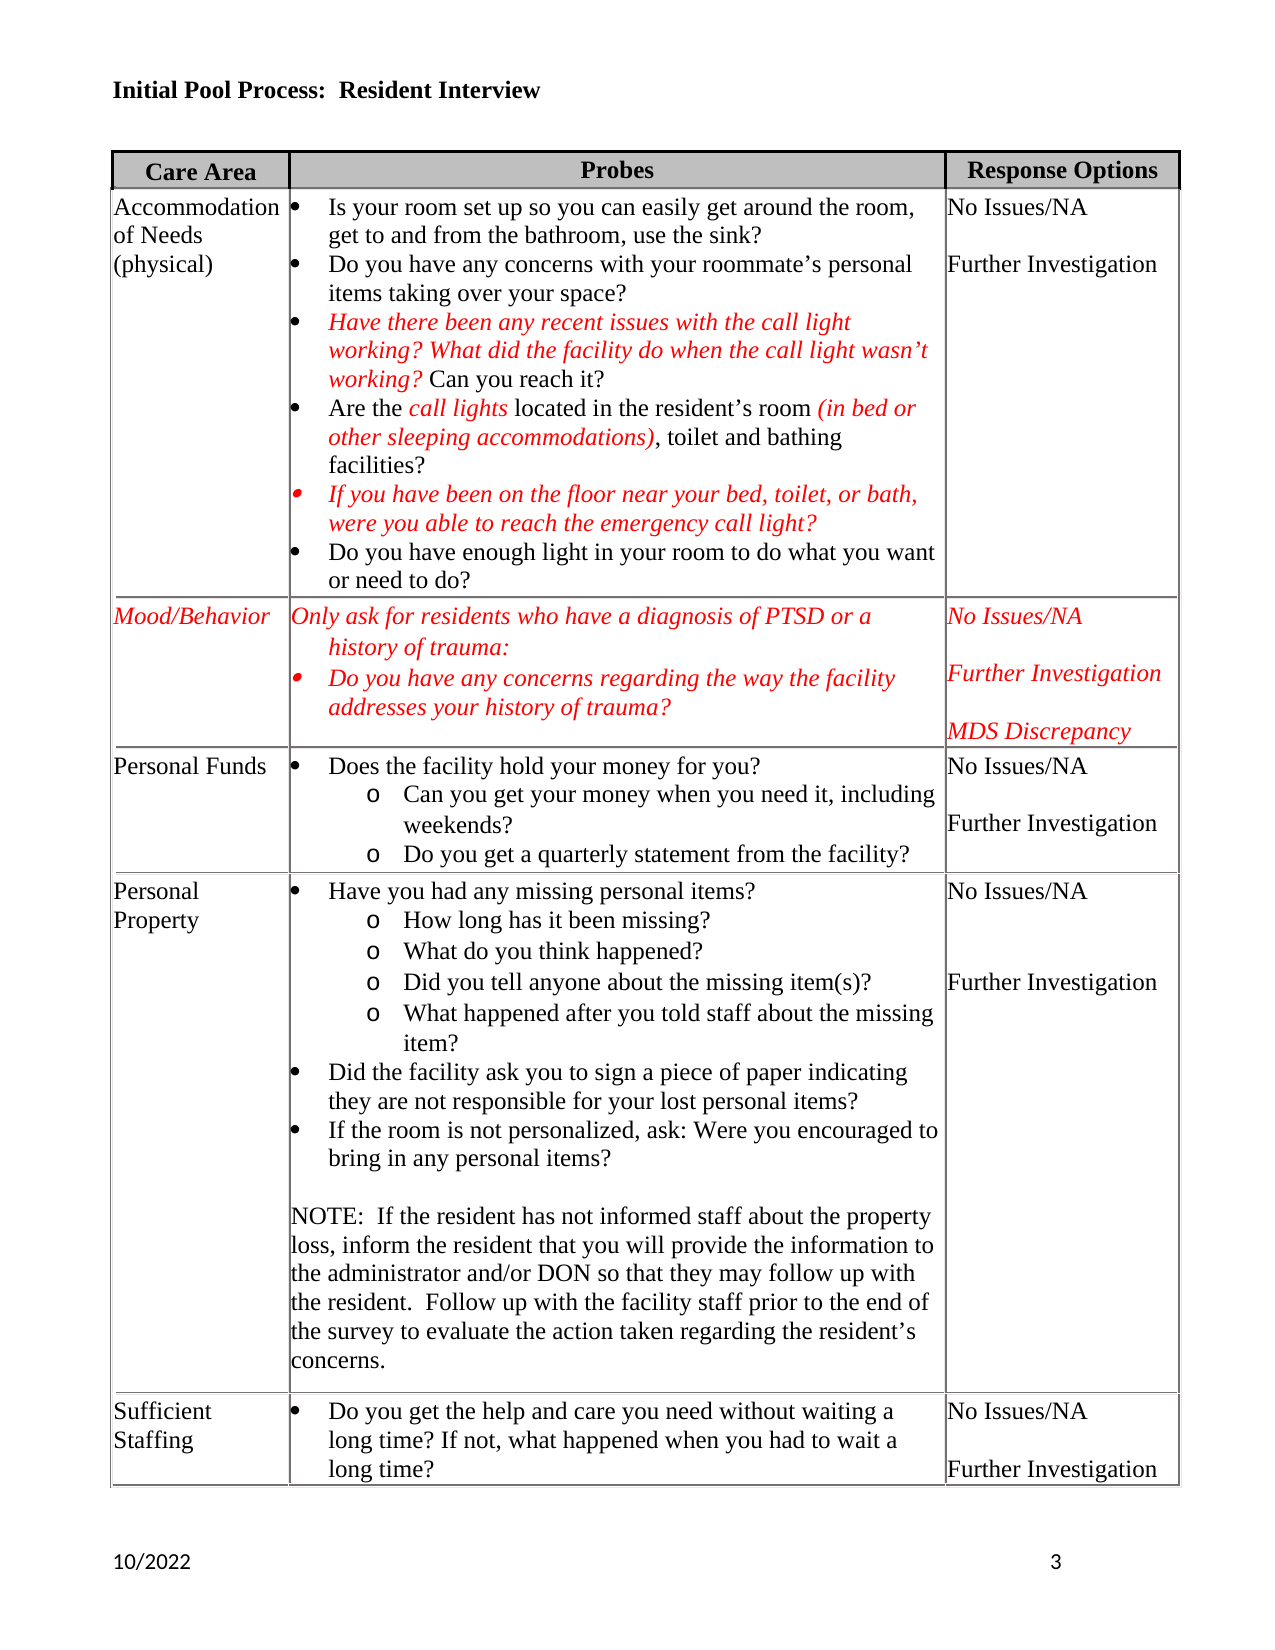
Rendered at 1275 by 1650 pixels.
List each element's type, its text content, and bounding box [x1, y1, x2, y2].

table_cell Does the facility hold your money for you? Can you get your money when you need it, including weekends? Do you get a quarterly statement from the facility? [291, 749, 944, 872]
table_cell No Issues/NA Further Investigation [947, 746, 1178, 872]
table_cell No Issues/NA Further Investigation [947, 189, 1178, 596]
table_cell Personal Funds [113, 746, 288, 872]
table_cell Accommodation of Needs (physical) [113, 190, 288, 596]
table_header Response Options [947, 153, 1178, 187]
table_header Care Area [114, 153, 288, 187]
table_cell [289, 1395, 945, 1484]
table_cell No Issues/NA Further Investigation [945, 872, 1180, 1392]
table_cell No Issues/NA Further Investigation [945, 1392, 1180, 1484]
table_cell Have you had any missing personal items? How long has it been missing? What do you think happened? Did you tell anyone about the missing item(s)? What happened after you told staff about the missing item? Did the facility ask you to sign a piece of paper indicating they are not responsible for your lost personal items? If the room is not personalized, ask: Were you encouraged to bring in any personal items? NOTE: If the resident has not informed staff about the property loss, inform the resident that you will provide the information to the administrator and/or DON so that they may follow up with the resident. Follow up with the facility staff prior to the end of the survey to evaluate the action taken regarding the resident’s concerns. [291, 875, 944, 1392]
table_cell No Issues/NA Further Investigation MDS Discrepancy [947, 596, 1178, 746]
table_cell Mood/Behavior [113, 596, 288, 746]
table_cell Is your room set up so you can easily get around the room, get to and from the bathroom, use the sink? Do you have any concerns with your roommate’s personal items taking over your space? Have there been any recent issues with the call light working? What did the facility do when the call light wasn’t working? Can you reach it? Are the call lights located in the resident’s room (in bed or other sleeping accommodations), toilet and bathing facilities? If you have been on the floor near your bed, toilet, or bath, were you able to reach the emergency call light? Do you have enough light in your room to do what you want or need to do? [291, 190, 944, 596]
table_cell Sufficient Staffing [111, 1392, 289, 1484]
table_cell Only ask for residents who have a diagnosis of PTSD or a history of trauma: Do you have any concerns regarding the way the facility addresses your history of trauma? [291, 599, 944, 746]
table_header Probes [291, 153, 944, 187]
table_cell Personal Property [111, 872, 289, 1392]
